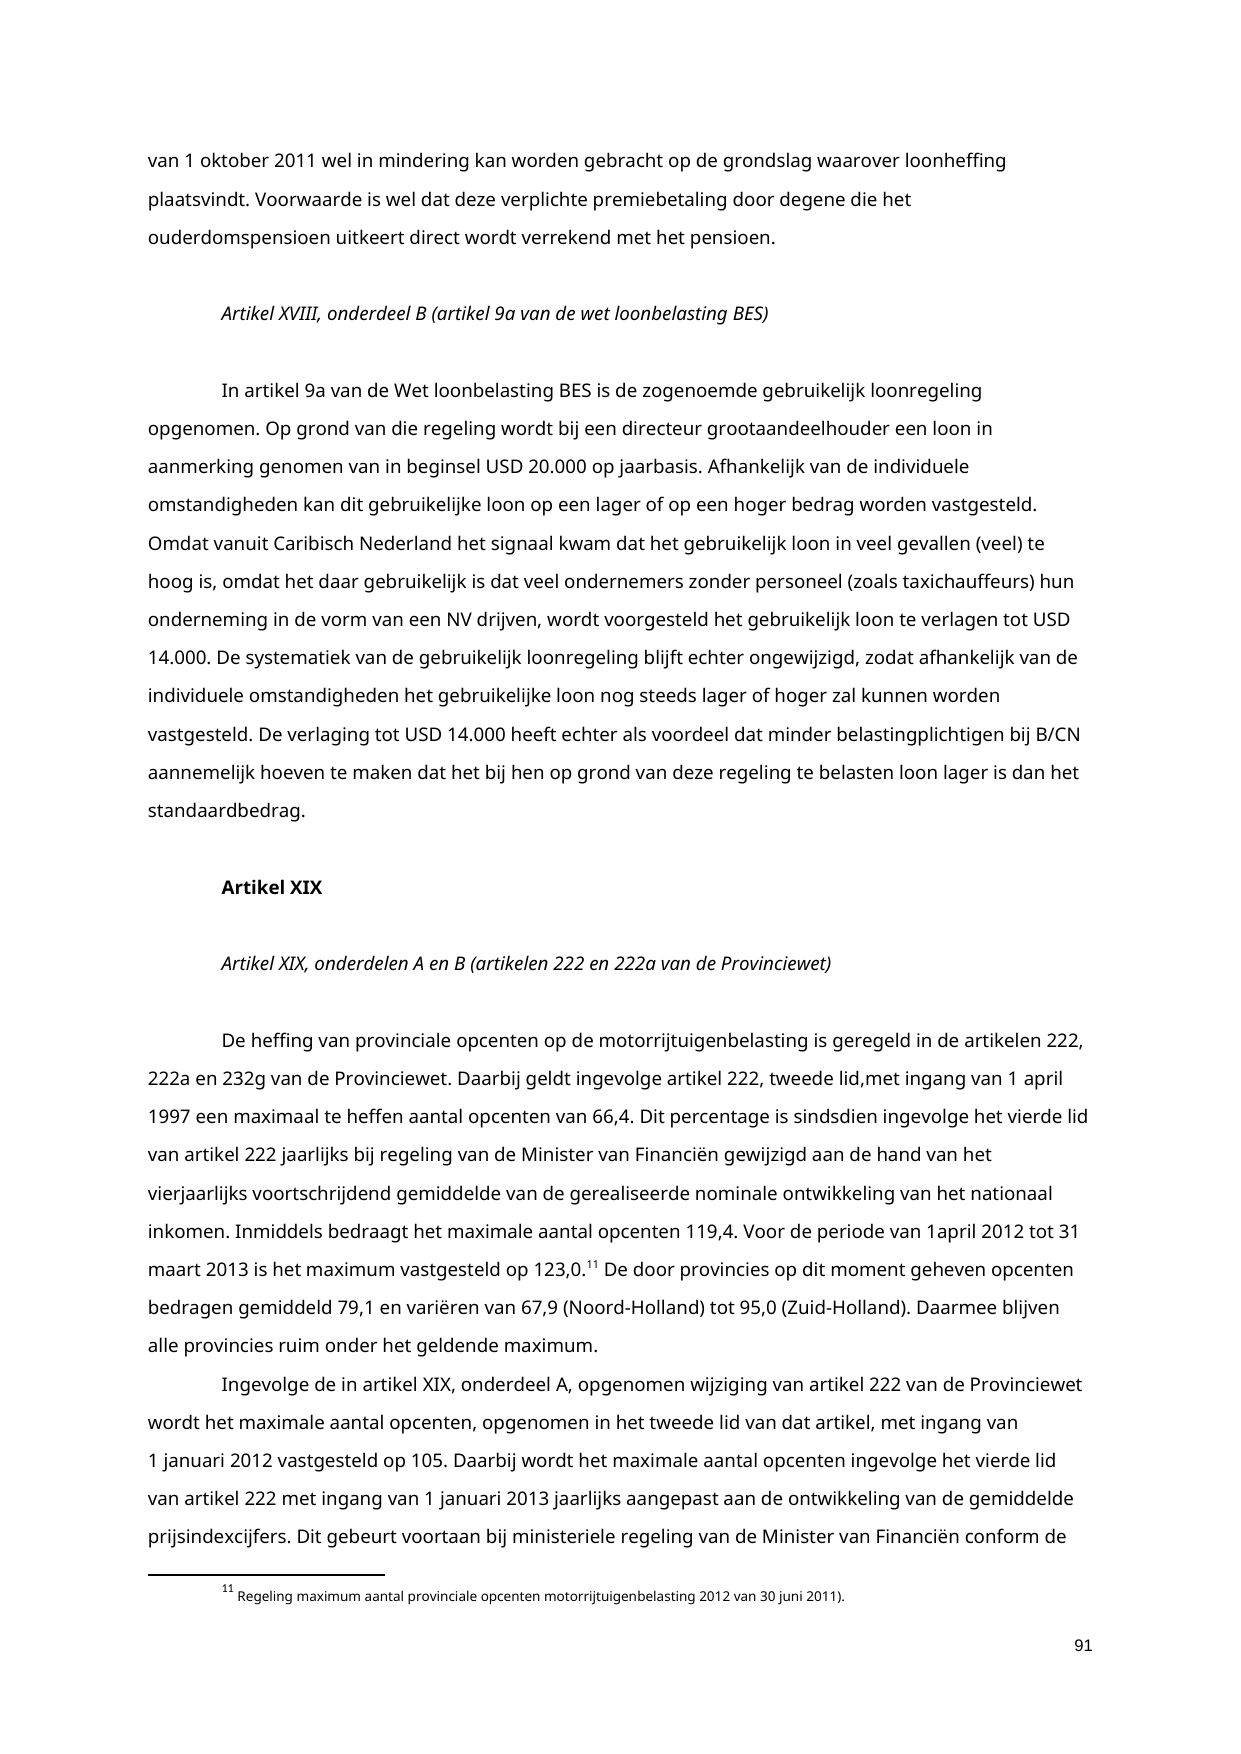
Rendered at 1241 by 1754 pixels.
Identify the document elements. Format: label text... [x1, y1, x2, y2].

text Artikel XVIII, onderdeel B (artikel 9a van de wet loonbelasting BES) [148, 301, 1093, 326]
text Artikel XIX, onderdelen A en B (artikelen 222 en 222a van de Provinciewet) [148, 950, 1093, 976]
text Artikel XIX [148, 874, 1093, 899]
text De heffing van provinciale opcenten op de motorrijtuigenbelasting is geregeld in de artikelen 222, 222a en 232g van de Provinciewet. Daarbij geldt ingevolge artikel 222, tweede lid,met ingang van 1 april 1997 een maximaal te heffen aantal opcenten van 66,4. Dit percentage is sindsdien ingevolge het vierde lid van artikel 222 jaarlijks bij regeling van de Minister van Financiën gewijzigd aan de hand van het vierjaarlijks voortschrijdend gemiddelde van de gerealiseerde nominale ontwikkeling van het nationaal inkomen. Inmiddels bedraagt het maximale aantal opcenten 119,4. Voor de periode van 1april 2012 tot 31 maart 2013 is het maximum vastgesteld op 123,0. De door provincies op dit moment geheven opcenten bedragen gemiddeld 79,1 en variëren van 67,9 (Noord-Holland) tot 95,0 (Zuid-Holland). Daarmee blijven alle provincies ruim onder het geldende maximum. [148, 1027, 1093, 1358]
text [148, 148, 1093, 249]
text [148, 1371, 1093, 1549]
text In artikel 9a van de Wet loonbelasting BES is de zogenoemde gebruikelijk loonregeling opgenomen. Op grond van die regeling wordt bij een directeur grootaandeelhouder een loon in aanmerking genomen van in beginsel USD 20.000 op jaarbasis. Afhankelijk van de individuele omstandigheden kan dit gebruikelijke loon op een lager of op een hoger bedrag worden vastgesteld. Omdat vanuit Caribisch Nederland het signaal kwam dat het gebruikelijk loon in veel gevallen (veel) te hoog is, omdat het daar gebruikelijk is dat veel ondernemers zonder personeel (zoals taxichauffeurs) hun onderneming in de vorm van een NV drijven, wordt voorgesteld het gebruikelijk loon te verlagen tot USD 14.000. De systematiek van de gebruikelijk loonregeling blijft echter ongewijzigd, zodat afhankelijk van de individuele omstandigheden het gebruikelijke loon nog steeds lager of hoger zal kunnen worden vastgesteld. De verlaging tot USD 14.000 heeft echter als voordeel dat minder belastingplichtigen bij B/CN aannemelijk hoeven te maken dat het bij hen op grond van deze regeling te belasten loon lager is dan het standaardbedrag. [148, 377, 1093, 823]
